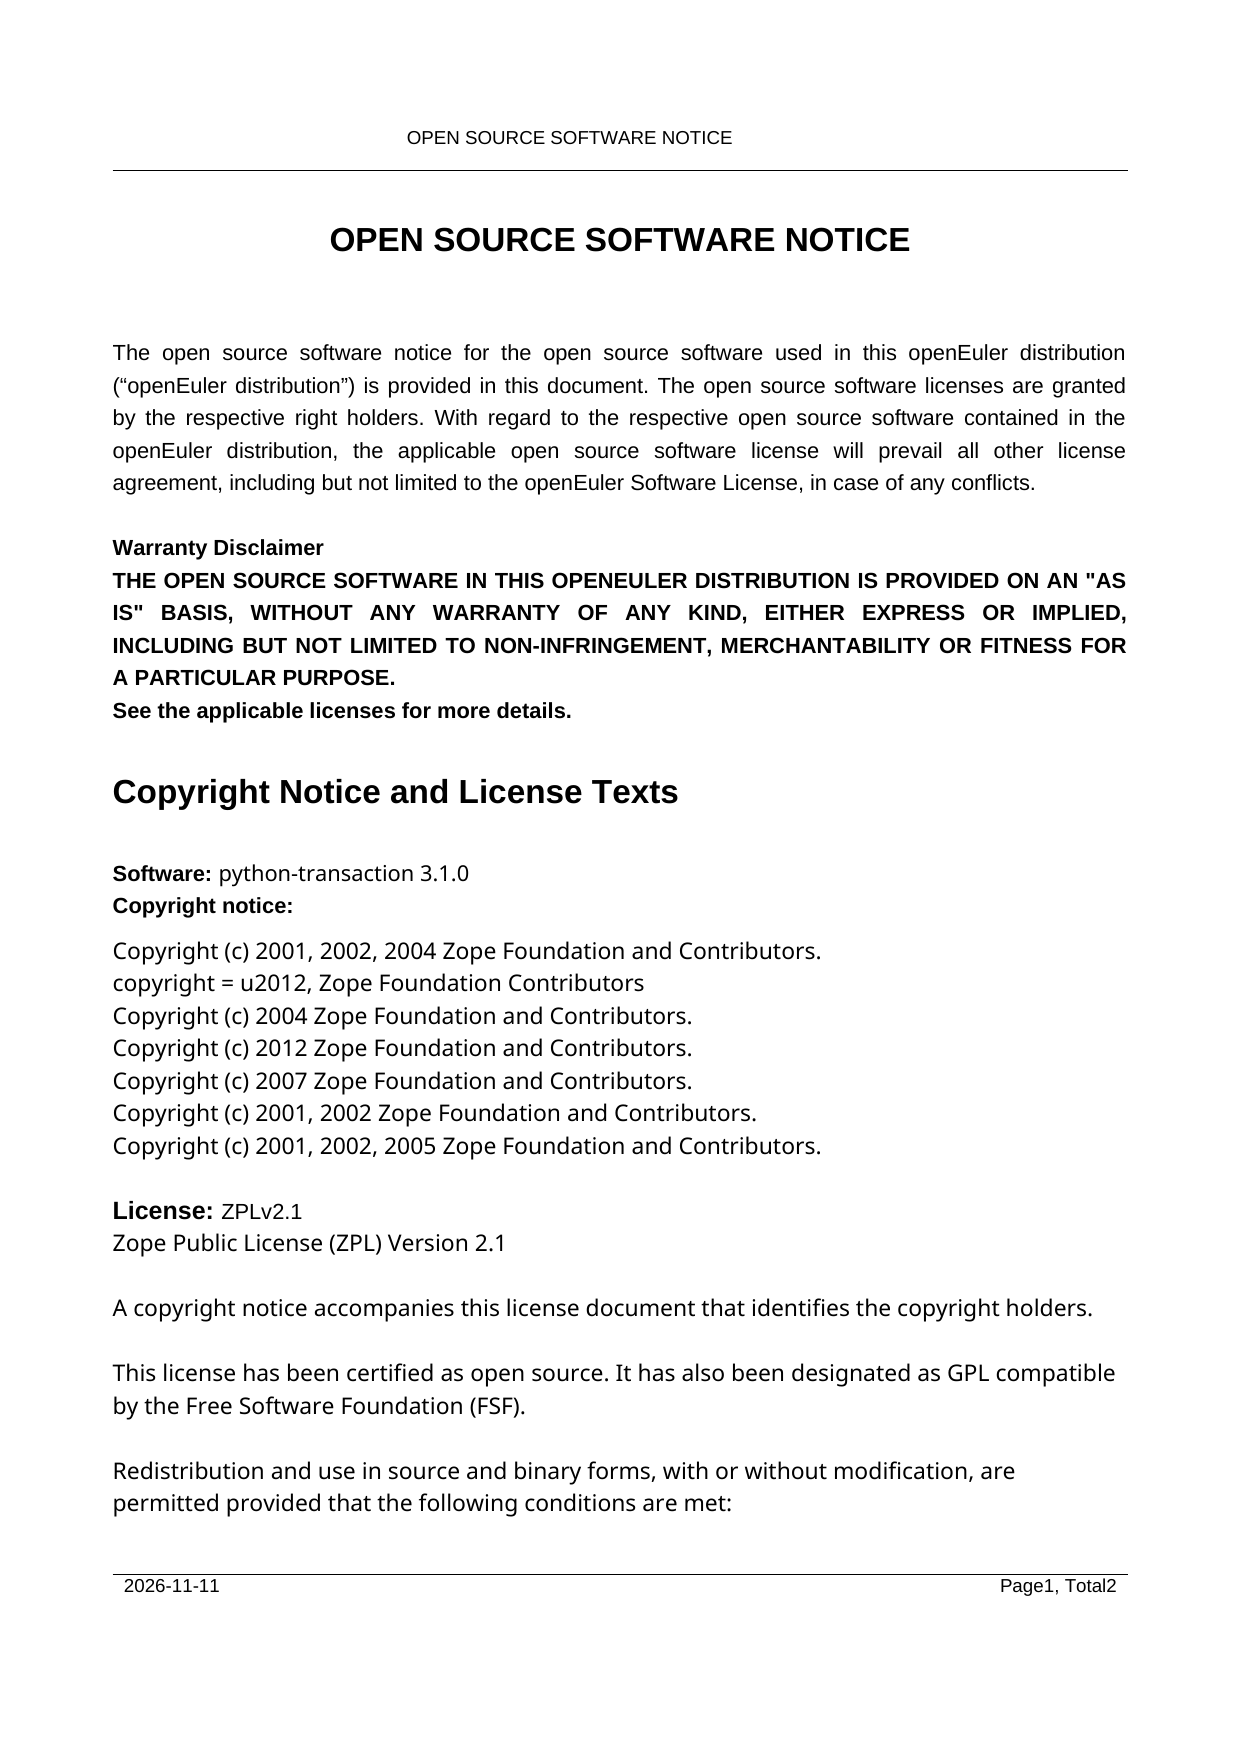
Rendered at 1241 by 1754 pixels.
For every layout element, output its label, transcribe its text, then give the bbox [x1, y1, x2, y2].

text Redistribution and use in source and binary forms, with or without modification, are permitted provided that the following conditions are met: [112, 1454, 1128, 1519]
text Warranty Disclaimer [112, 531, 1128, 564]
text THE OPEN SOURCE SOFTWARE IN THIS OPENEULER DISTRIBUTION IS PROVIDED ON AN "AS IS" BASIS, WITHOUT ANY WARRANTY OF ANY KIND, EITHER EXPRESS OR IMPLIED, INCLUDING BUT NOT LIMITED TO NON-INFRINGEMENT, MERCHANTABILITY OR FITNESS FOR A PARTICULAR PURPOSE. See the applicable licenses for more details. [112, 564, 1128, 726]
text This license has been certified as open source. It has also been designated as GPL compatible by the Free Software Foundation (FSF). [112, 1356, 1128, 1421]
text The open source software notice for the open source software used in this openEuler distribution (“openEuler distribution”) is provided in this document. The open source software licenses are granted by the respective right holders. With regard to the respective open source software contained in the openEuler distribution, the applicable open source software license will prevail all other license agreement, including but not limited to the openEuler Software License, in case of any conflicts. [112, 336, 1128, 499]
text OPEN SOURCE SOFTWARE NOTICE [112, 206, 1128, 271]
text License: ZPLv2.1 [112, 1194, 1128, 1226]
text A copyright notice accompanies this license document that identifies the copyright holders. [112, 1291, 1128, 1324]
text Copyright (c) 2001, 2002, 2004 Zope Foundation and Contributors. copyright = u2012, Zope Foundation Contributors Copyright (c) 2004 Zope Foundation and Contributors. Copyright (c) 2012 Zope Foundation and Contributors. Copyright (c) 2007 Zope Foundation and Contributors. Copyright (c) 2001, 2002 Zope Foundation and Contributors. Copyright (c) 2001, 2002, 2005 Zope Foundation and Contributors. [112, 934, 1128, 1194]
text Zope Public License (ZPL) Version 2.1 [112, 1226, 1128, 1259]
text Copyright notice: [112, 889, 1128, 921]
title Software: python-transaction 3.1.0 [112, 856, 1128, 889]
text Copyright Notice and License Texts [112, 759, 1128, 824]
